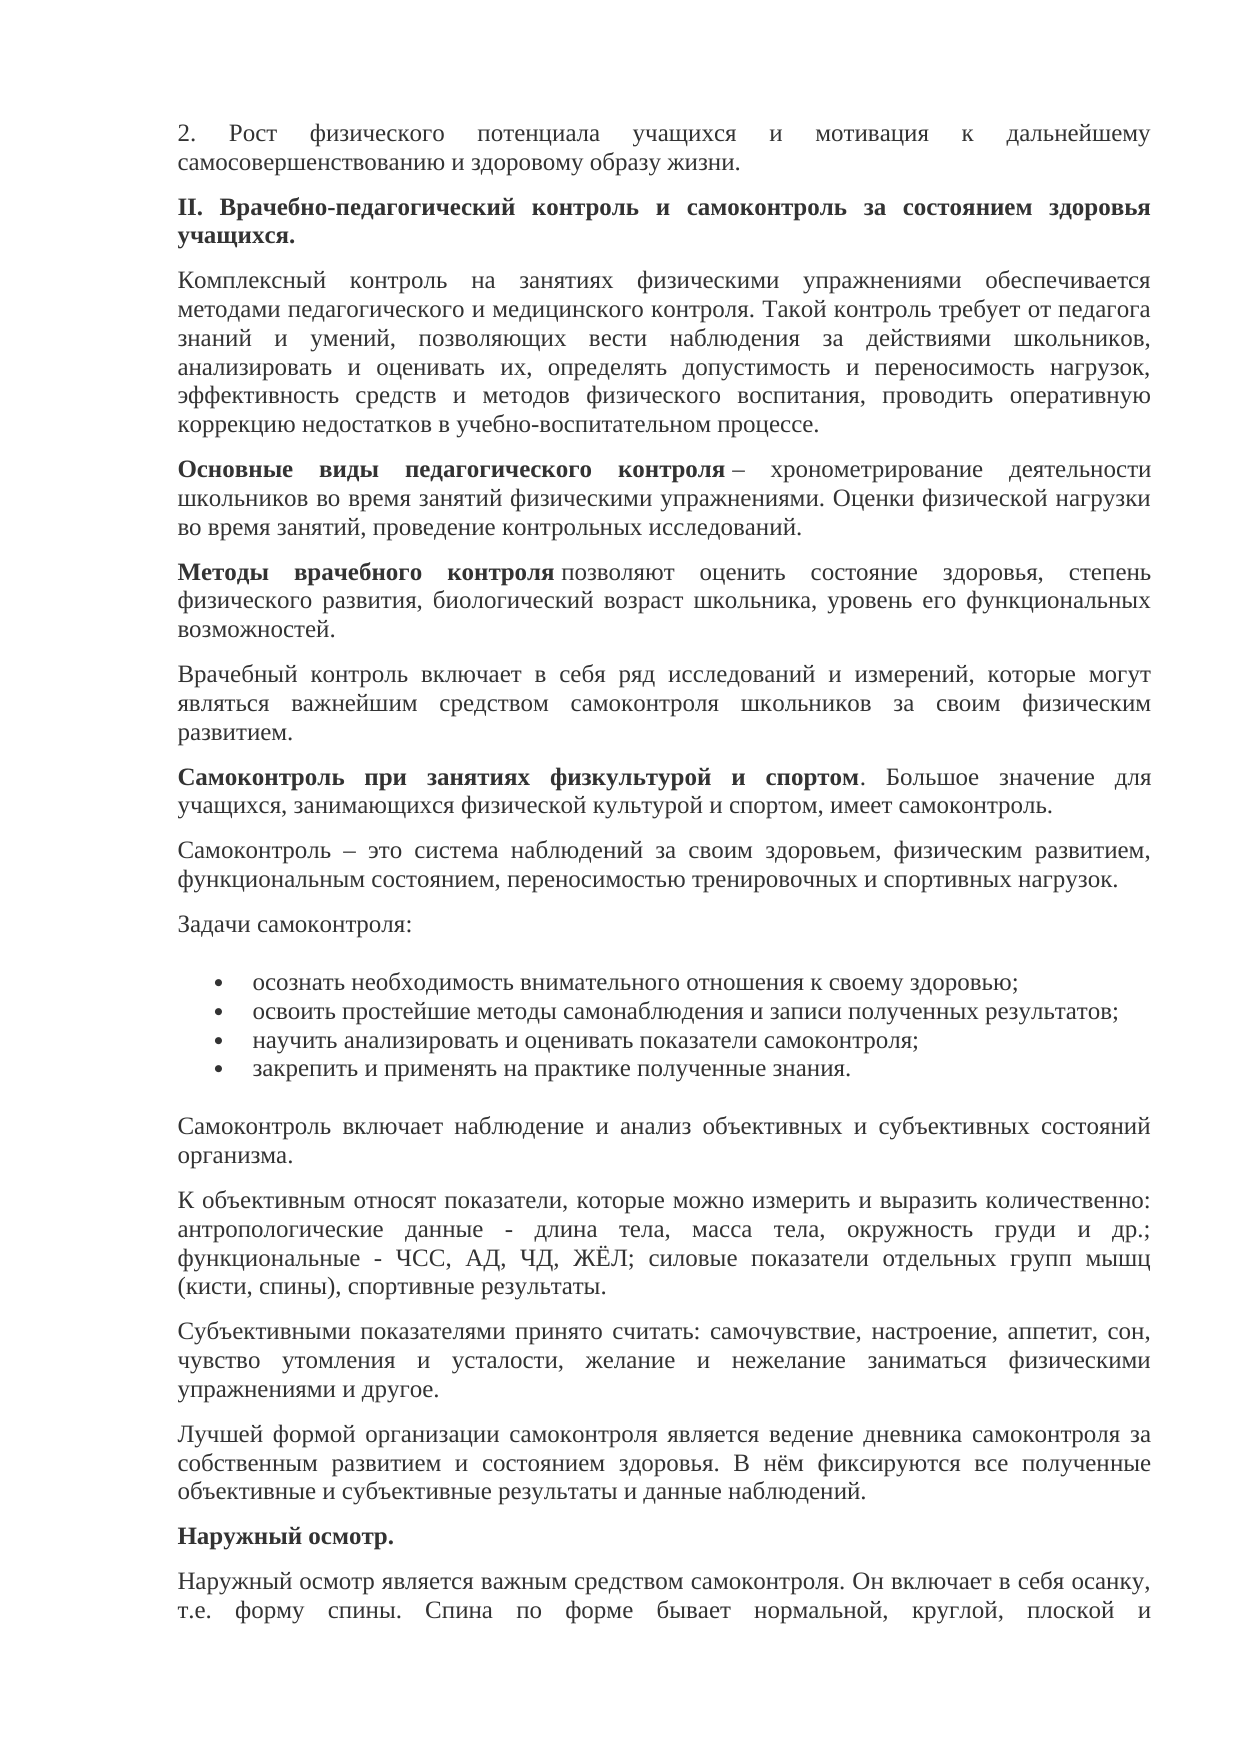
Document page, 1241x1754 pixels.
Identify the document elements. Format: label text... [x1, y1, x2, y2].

text II. Врачебно-педагогический контроль и самоконтроль за состоянием здоровья учащихся. [177, 192, 1152, 249]
list закрепить и применять на практике полученные знания. [215, 1053, 1152, 1082]
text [177, 1566, 1152, 1624]
text Методы врачебного контроля позволяют оценить состояние здоровья, степень физического развития, биологический возраст школьника, уровень его функциональных возможностей. [177, 557, 1152, 643]
text Субъективными показателями принято считать: самочувствие, настроение, аппетит, сон, чувство утомления и усталости, желание и нежелание заниматься физическими упражнениями и другое. [177, 1316, 1152, 1403]
text Самоконтроль при занятиях физкультурой и спортом. Большое значение для учащихся, занимающихся физической культурой и спортом, имеет самоконтроль. [177, 762, 1152, 819]
text Основные виды педагогического контроля – хронометрирование деятельности школьников во время занятий физическими упражнениями. Оценки физической нагрузки во время занятий, проведение контрольных исследований. [177, 454, 1152, 541]
text Самоконтроль – это система наблюдений за своим здоровьем, физическим развитием, функциональным состоянием, переносимостью тренировочных и спортивных нагрузок. [177, 836, 1152, 893]
text Комплексный контроль на занятиях физическими упражнениями обеспечивается методами педагогического и медицинского контроля. Такой контроль требует от педагога знаний и умений, позволяющих вести наблюдения за действиями школьников, анализировать и оценивать их, определять допустимость и переносимость нагрузок, эффективность средств и методов физического воспитания, проводить оперативную коррекцию недостатков в учебно-воспитательном процессе. [177, 266, 1152, 438]
text Врачебный контроль включает в себя ряд исследований и измерений, которые могут являться важнейшим средством самоконтроля школьников за своим физическим развитием. [177, 659, 1152, 746]
text 2. Рост физического потенциала учащихся и мотивация к дальнейшему самосовершенствованию и здоровому образу жизни. [177, 118, 1152, 176]
list освоить простейшие методы самонаблюдения и записи полученных результатов; [215, 996, 1152, 1025]
text К объективным относят показатели, которые можно измерить и выразить количественно: антропологические данные - длина тела, масса тела, окружность груди и др.; функциональные - ЧСС, АД, ЧД, ЖЁЛ; силовые показатели отдельных групп мышц (кисти, спины), спортивные результаты. [177, 1185, 1152, 1300]
text Самоконтроль включает наблюдение и анализ объективных и субъективных состояний организма. [177, 1111, 1152, 1169]
list осознать необходимость внимательного отношения к своему здоровью; [215, 967, 1152, 996]
text Лучшей формой организации самоконтроля является ведение дневника самоконтроля за собственным развитием и состоянием здоровья. В нём фиксируются все полученные объективные и субъективные результаты и данные наблюдений. [177, 1419, 1152, 1505]
text Задачи самоконтроля: [177, 909, 1152, 938]
list научить анализировать и оценивать показатели самоконтроля; [215, 1025, 1152, 1053]
text Наружный осмотр. [177, 1521, 1152, 1550]
